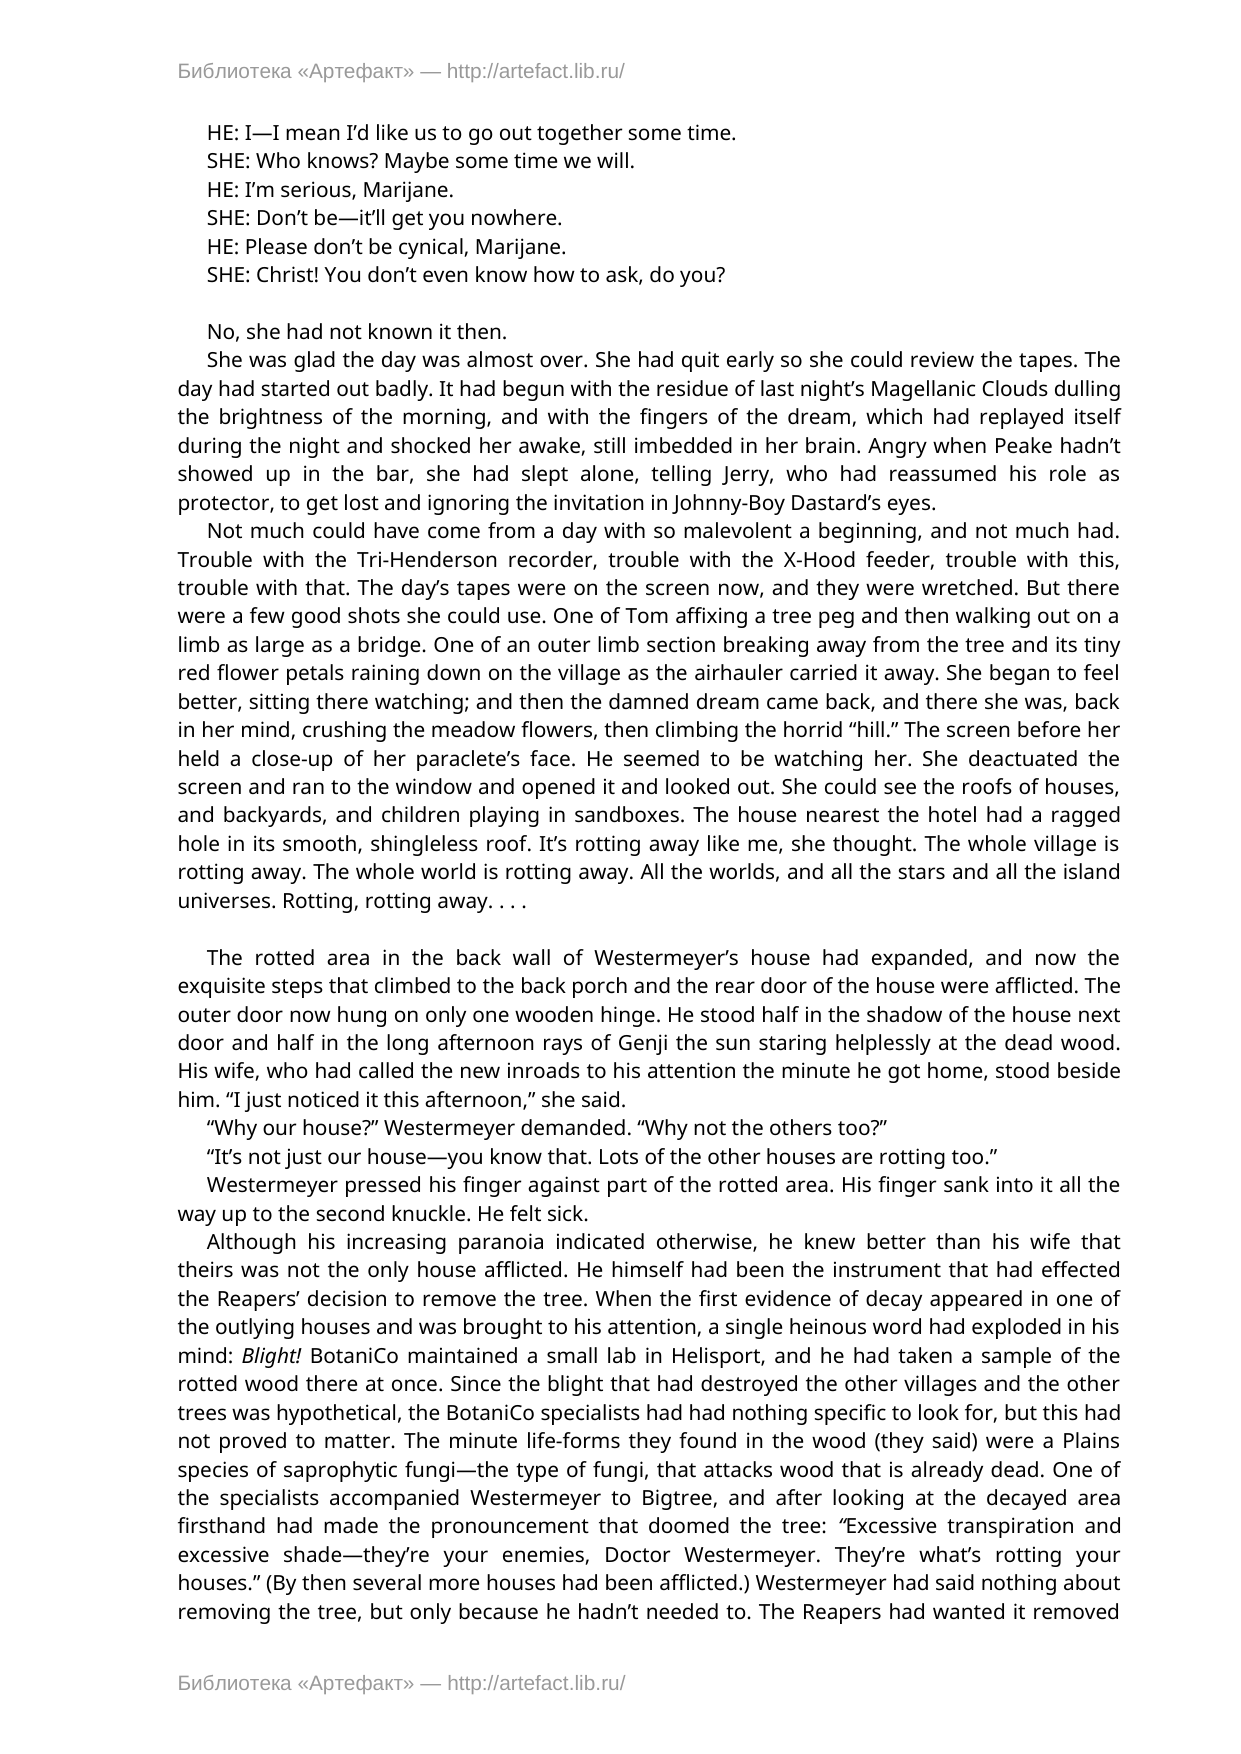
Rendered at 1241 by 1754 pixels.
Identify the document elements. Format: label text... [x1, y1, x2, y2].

text No, she had not known it then. [177, 317, 1122, 346]
text Westermeyer pressed his finger against part of the rotted area. His finger sank into it all the way up to the second knuckle. He felt sick. [177, 1170, 1122, 1227]
text HE: I’m serious, Marijane. [177, 175, 1122, 203]
text “Why our house?” Westermeyer demanded. “Why not the others too?” [177, 1113, 1122, 1142]
text HE: Please don’t be cynical, Marijane. [177, 232, 1122, 260]
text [177, 1227, 1122, 1625]
text SHE: Don’t be—it’ll get you nowhere. [177, 203, 1122, 232]
text She was glad the day was almost over. She had quit early so she could review the tapes. The day had started out badly. It had begun with the residue of last night’s Magellanic Clouds dulling the brightness of the morning, and with the fingers of the dream, which had replayed itself during the night and shocked her awake, still imbedded in her brain. Angry when Peake hadn’t showed up in the bar, she had slept alone, telling Jerry, who had reassumed his role as protector, to get lost and ignoring the invitation in Johnny-Boy Dastard’s eyes. [177, 346, 1122, 516]
text SHE: Who knows? Maybe some time we will. [177, 147, 1122, 175]
text The rotted area in the back wall of Westermeyer’s house had expanded, and now the exquisite steps that climbed to the back porch and the rear door of the house were afflicted. The outer door now hung on only one wooden hinge. He stood half in the shadow of the house next door and half in the long afternoon rays of Genji the sun staring helplessly at the dead wood. His wife, who had called the new inroads to his attention the minute he got home, stood beside him. “I just noticed it this afternoon,” she said. [177, 943, 1122, 1113]
text HE: I—I mean I’d like us to go out together some time. [177, 118, 1122, 147]
text SHE: Christ! You don’t even know how to ask, do you? [177, 260, 1122, 289]
text Not much could have come from a day with so malevolent a beginning, and not much had. Trouble with the Tri-Henderson recorder, trouble with the X-Hood feeder, trouble with this, trouble with that. The day’s tapes were on the screen now, and they were wretched. But there were a few good shots she could use. One of Tom affixing a tree peg and then walking out on a limb as large as a bridge. One of an outer limb section breaking away from the tree and its tiny red flower petals raining down on the village as the airhauler carried it away. She began to feel better, sitting there watching; and then the damned dream came back, and there she was, back in her mind, crushing the meadow flowers, then climbing the horrid “hill.” The screen before her held a close-up of her paraclete’s face. He seemed to be watching her. She deactuated the screen and ran to the window and opened it and looked out. She could see the roofs of houses, and backyards, and children playing in sandboxes. The house nearest the hotel had a ragged hole in its smooth, shingleless roof. It’s rotting away like me, she thought. The whole village is rotting away. The whole world is rotting away. All the worlds, and all the stars and all the island universes. Rotting, rotting away. . . . [177, 516, 1122, 914]
text “It’s not just our house—you know that. Lots of the other houses are rotting too.” [177, 1142, 1122, 1170]
